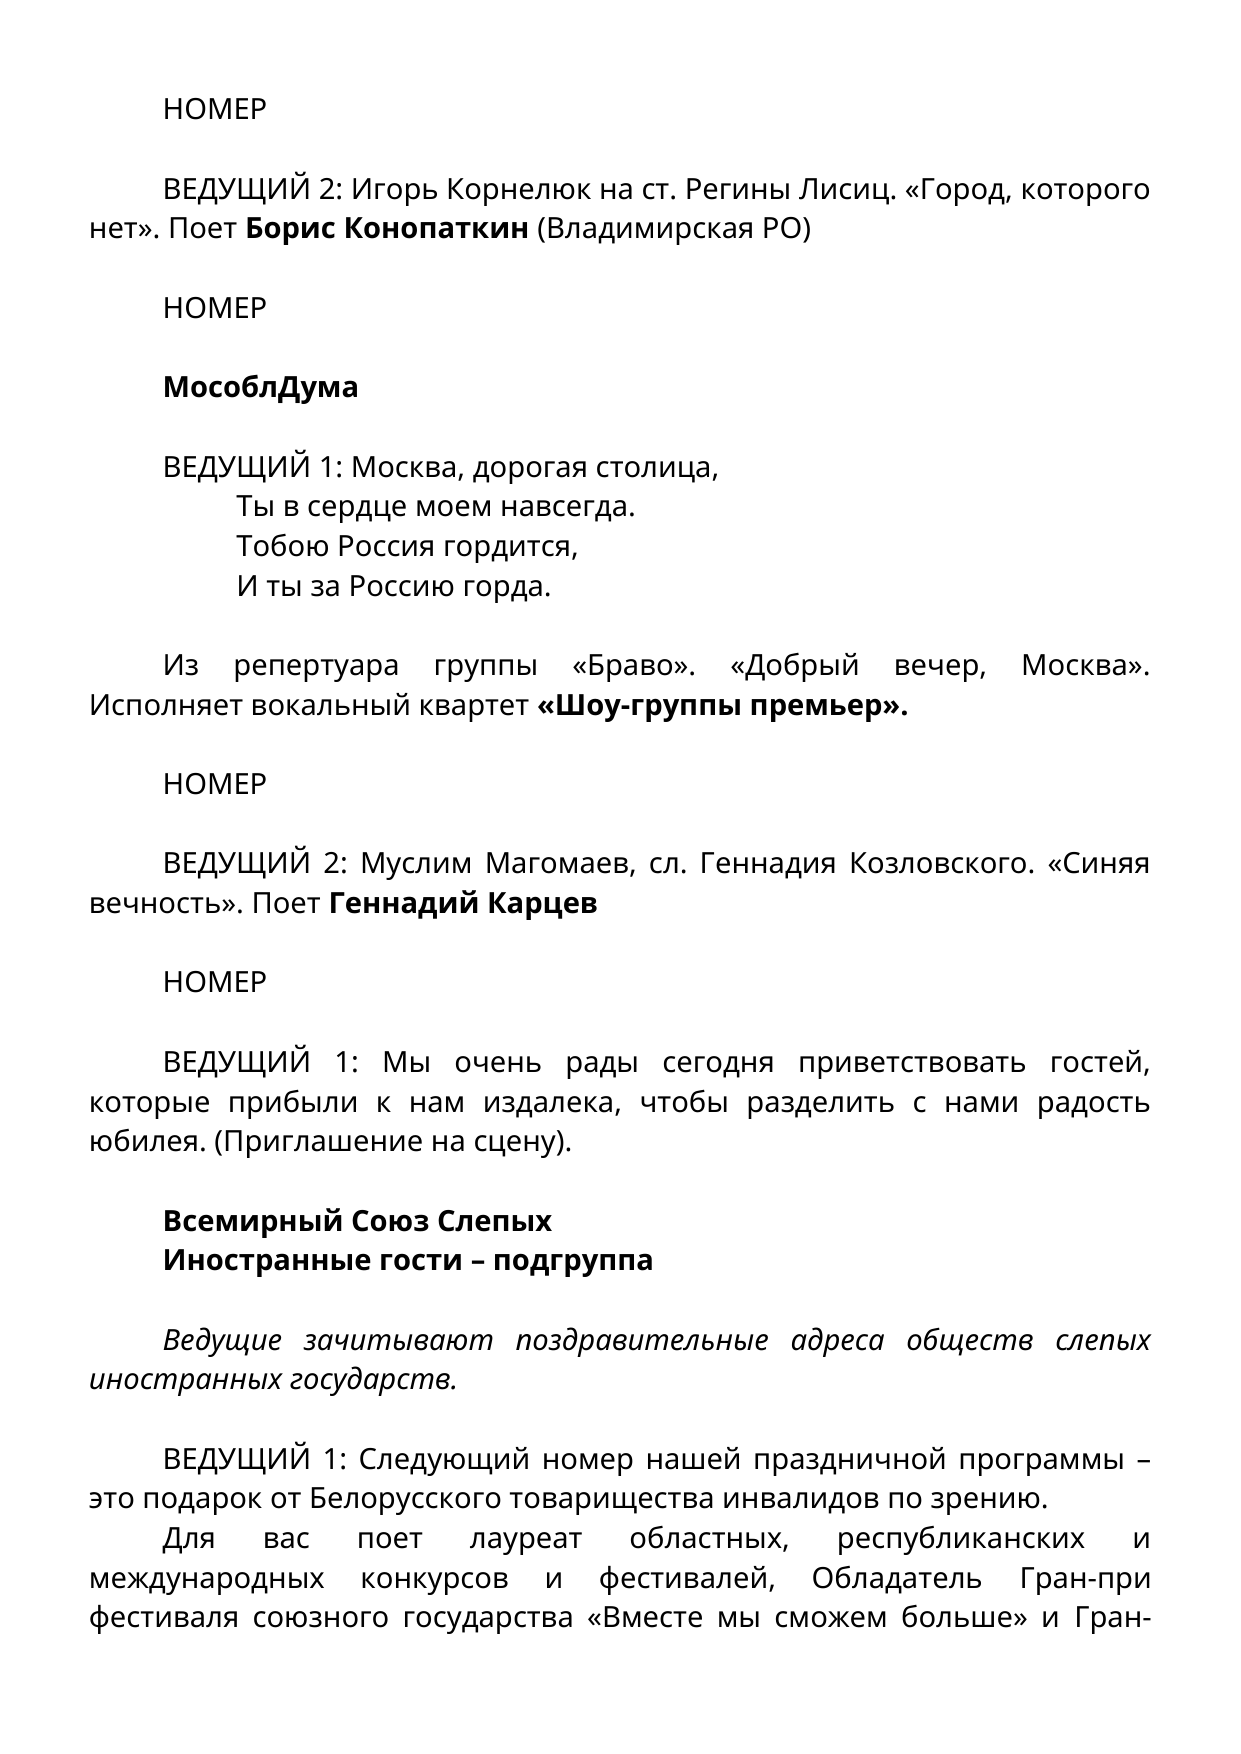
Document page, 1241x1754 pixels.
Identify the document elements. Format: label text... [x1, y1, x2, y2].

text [89, 1517, 1152, 1636]
text НОМЕР [89, 89, 1152, 128]
text НОМЕР [89, 962, 1152, 1001]
text ВЕДУЩИЙ 2: Игорь Корнелюк на ст. Регины Лисиц. «Город, которого нет». Поет Борис Конопаткин (Владимирская РО) [89, 168, 1152, 247]
text ВЕДУЩИЙ 1: Следующий номер нашей праздничной программы – это подарок от Белорусского товарищества инвалидов по зрению. [89, 1438, 1152, 1517]
text Иностранные гости – подгруппа [89, 1239, 1152, 1279]
text ВЕДУЩИЙ 1: Москва, дорогая столица, [89, 446, 1152, 486]
text Тобою Россия гордится, [89, 525, 1152, 565]
text Ты в сердце моем навсегда. [89, 486, 1152, 525]
text Из репертуара группы «Браво». «Добрый вечер, Москва». Исполняет вокальный квартет «Шоу-группы премьер». [89, 644, 1152, 724]
text НОМЕР [89, 763, 1152, 803]
text Всемирный Союз Слепых [89, 1200, 1152, 1239]
text НОМЕР [89, 287, 1152, 327]
text Ведущие зачитывают поздравительные адреса обществ слепых иностранных государств. [89, 1319, 1152, 1398]
text И ты за Россию горда. [89, 565, 1152, 604]
text ВЕДУЩИЙ 1: Мы очень рады сегодня приветствовать гостей, которые прибыли к нам издалека, чтобы разделить с нами радость юбилея. (Приглашение на сцену). [89, 1041, 1152, 1160]
text МособлДума [89, 366, 1152, 406]
text ВЕДУЩИЙ 2: Муслим Магомаев, сл. Геннадия Козловского. «Синяя вечность». Поет Геннадий Карцев [89, 843, 1152, 922]
